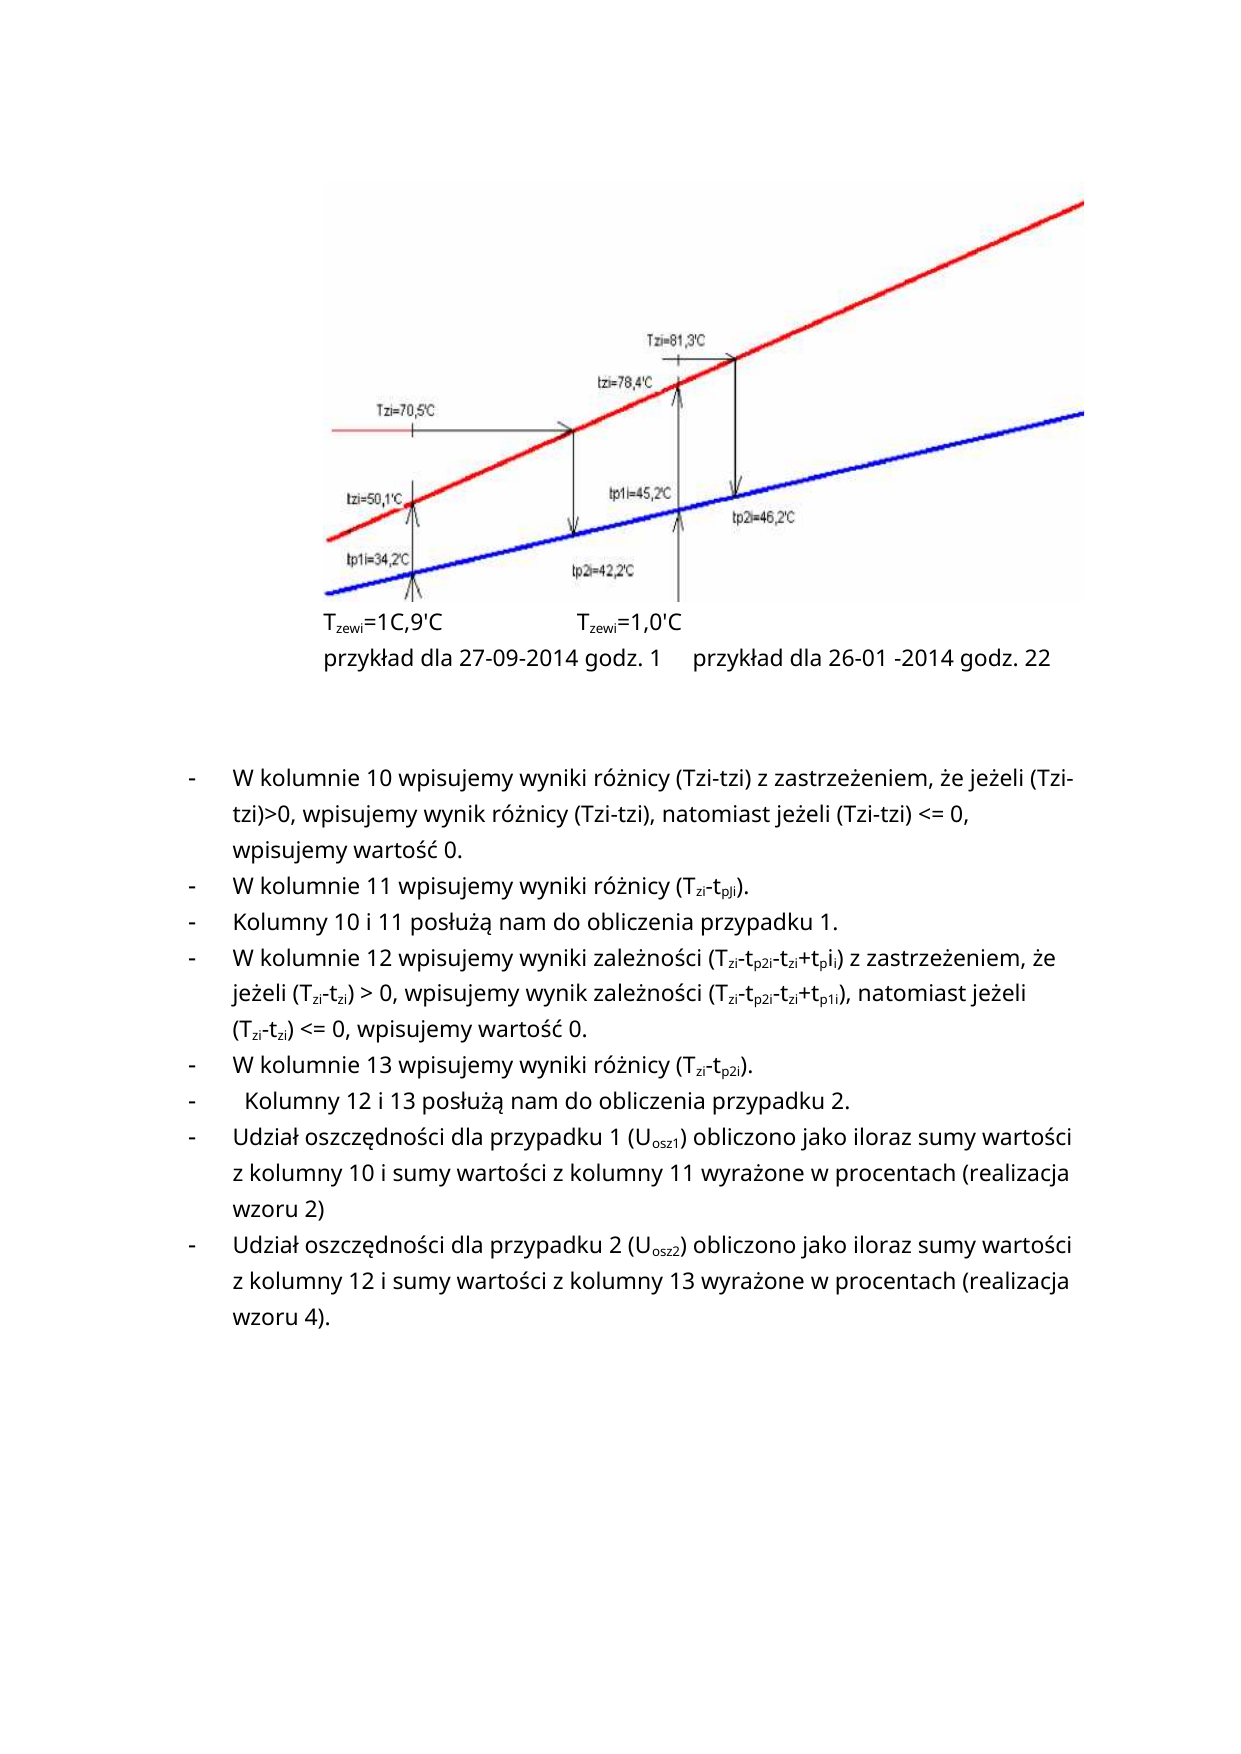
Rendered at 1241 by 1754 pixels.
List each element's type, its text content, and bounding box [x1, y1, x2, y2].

list Kolumny 12 i 13 posłużą nam do obliczenia przypadku 2. [188, 1085, 1084, 1116]
list W kolumnie 13 wpisujemy wyniki różnicy (Tzi-tp2i). [188, 1049, 1084, 1081]
text Tzewi=1C,9'C Tzewi=1,0'C [323, 602, 1084, 638]
list Kolumny 10 i 11 posłużą nam do obliczenia przypadku 1. [188, 906, 1084, 937]
list Udział oszczędności dla przypadku 1 (Uosz1) obliczono jako iloraz sumy wartości z kolumny 10 i sumy wartości z kolumny 11 wyrażone w procentach (realizacja wzoru 2) [188, 1121, 1084, 1224]
list W kolumnie 11 wpisujemy wyniki różnicy (Tzi-tpJi). [188, 869, 1084, 901]
list W kolumnie 10 wpisujemy wyniki różnicy (Tzi-tzi) z zastrzeżeniem, że jeżeli (Tzi-tzi)>0, wpisujemy wynik różnicy (Tzi-tzi), natomiast jeżeli (Tzi-tzi) <= 0, wpisujemy wartość 0. [188, 762, 1084, 865]
list W kolumnie 12 wpisujemy wyniki zależności (Tzi-tp2i-tzi+tpii) z zastrzeżeniem, że jeżeli (Tzi-tzi) > 0, wpisujemy wynik zależności (Tzi-tp2i-tzi+tp1i), natomiast jeżeli (Tzi-tzi) <= 0, wpisujemy wartość 0. [188, 941, 1061, 1044]
list Udział oszczędności dla przypadku 2 (Uosz2) obliczono jako iloraz sumy wartości z kolumny 12 i sumy wartości z kolumny 13 wyrażone w procentach (realizacja wzoru 4). [188, 1229, 1084, 1332]
text przykład dla 27-09-2014 godz. 1 przykład dla 26-01 -2014 godz. 22 [323, 642, 1084, 673]
picture [323, 182, 1085, 602]
